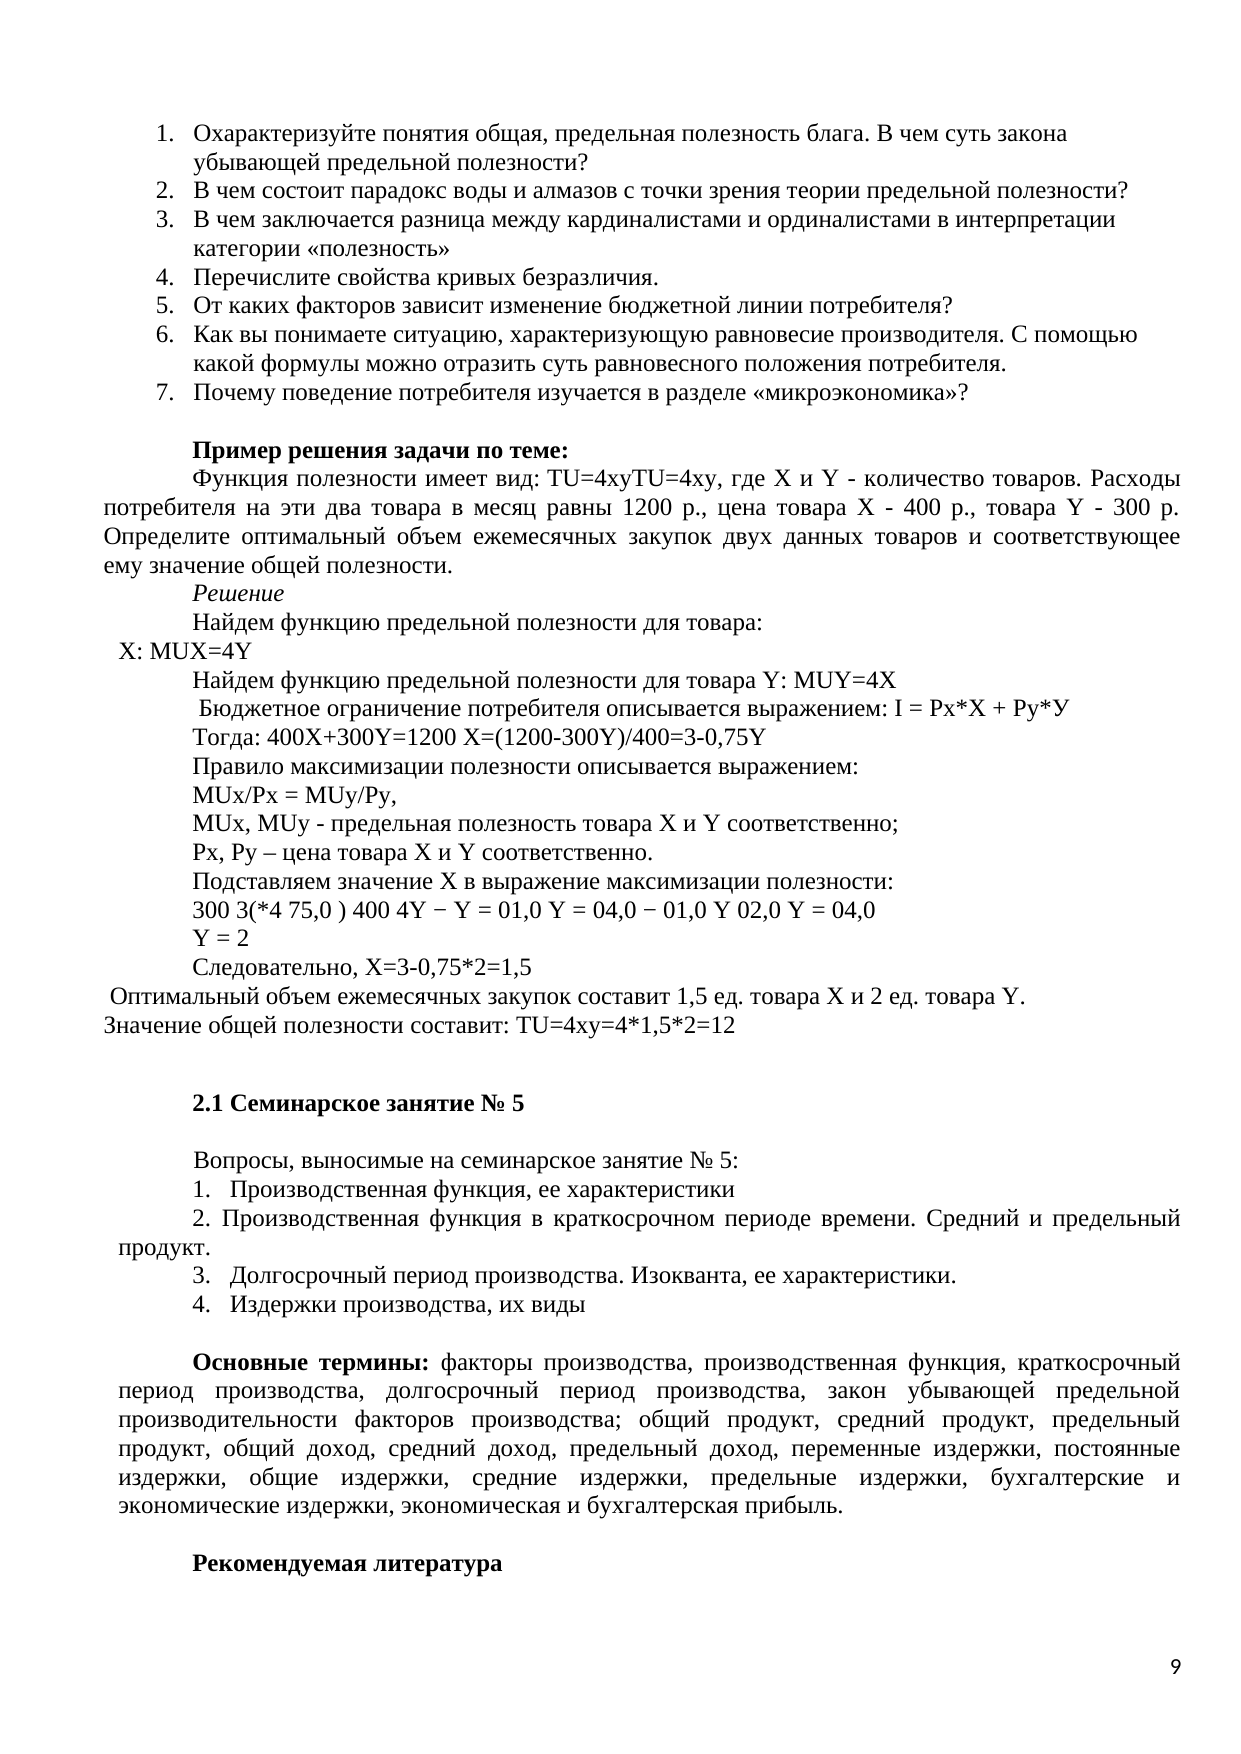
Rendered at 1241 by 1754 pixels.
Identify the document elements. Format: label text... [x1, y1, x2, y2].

text MUх, MUy - предельная полезность товара X и Y соответственно; [103, 808, 1181, 837]
text MUx/Px = MUy/Py, [103, 780, 1181, 808]
text Бюджетное ограничение потребителя описывается выражением: I = Px*Х + Py*У [103, 693, 1181, 722]
text Решение [118, 578, 1181, 607]
text Правило максимизации полезности описывается выражением: [103, 751, 1181, 780]
list Производственная функция, ее характеристики [192, 1174, 1181, 1203]
text Рекомендуемая литература [118, 1548, 1181, 1577]
text Значение общей полезности составит: TU=4xy=4*1,5*2=12 [103, 1010, 1181, 1038]
text Следовательно, Х=3-0,75*2=1,5 [103, 952, 1181, 981]
text Вопросы, выносимые на семинарское занятие № 5: [193, 1146, 1181, 1174]
text Х: MUX=4Y [118, 636, 1181, 665]
list В чем заключается разница между кардиналистами и ординалистами в интерпретации категории «полезность» [156, 204, 1181, 262]
list Долгосрочный период производства. Изокванта, ее характеристики. [192, 1261, 1181, 1289]
list Издержки производства, их виды [192, 1289, 1181, 1318]
list В чем состоит парадокс воды и алмазов с точки зрения теории предельной полезности? [156, 176, 1181, 204]
text Тогда: 400Х+300Y=1200 Х=(1200-300Y)/400=3-0,75Y [103, 722, 1181, 751]
list Как вы понимаете ситуацию, характеризующую равновесие производителя. С помощью какой формулы можно отразить суть равновесного положения потребителя. [156, 319, 1181, 377]
text Оптимальный объем ежемесячных закупок составит 1,5 ед. товара Х и 2 ед. товара Y. [103, 981, 1181, 1010]
text Подставляем значение Х в выражение максимизации полезности: [103, 866, 1181, 895]
text Основные термины: факторы производства, производственная функция, краткосрочный период производства, долгосрочный период производства, закон убывающей предельной производительности факторов производства; общий продукт, средний продукт, предельный продукт, общий доход, средний доход, предельный доход, переменные издержки, постоянные издержки, общие издержки, средние издержки, предельные издержки, бухгалтерские и экономические издержки, экономическая и бухгалтерская прибыль. [118, 1347, 1181, 1519]
text 2.1 Семинарское занятие № 5 [118, 1088, 1181, 1117]
list От каких факторов зависит изменение бюджетной линии потребителя? [156, 291, 1181, 319]
text Найдем функцию предельной полезности для товара Y: MUY=4X [103, 665, 1181, 693]
text Функция полезности имеет вид: TU=4xyTU=4xy, где X и Y - количество товаров. Расходы потребителя на эти два товара в месяц равны 1200 р., цена товара X - 400 р., товара Y - 300 р. Определите оптимальный объем ежемесячных закупок двух данных товаров и соответствующее ему значение общей полезности. [103, 463, 1181, 578]
list Охарактеризуйте понятия общая, предельная полезность блага. В чем суть закона убывающей предельной полезности? [156, 118, 1181, 176]
list Почему поведение потребителя изучается в разделе «микроэкономика»? [156, 377, 1181, 406]
text 300 3(*4 75,0 ) 400 4Y − Y = 01,0 Y = 04,0 − 01,0 Y 02,0 Y = 04,0 [103, 895, 1181, 923]
text Пример решения задачи по теме: [118, 435, 1181, 463]
text Найдем функцию предельной полезности для товара: [103, 607, 1181, 636]
text Y = 2 [103, 923, 1181, 952]
list Перечислите свойства кривых безразличия. [156, 262, 1181, 291]
list Производственная функция в краткосрочном периоде времени. Средний и предельный продукт. [118, 1203, 1181, 1261]
text Рх, Ру – цена товара X и Y соответственно. [103, 837, 1181, 866]
